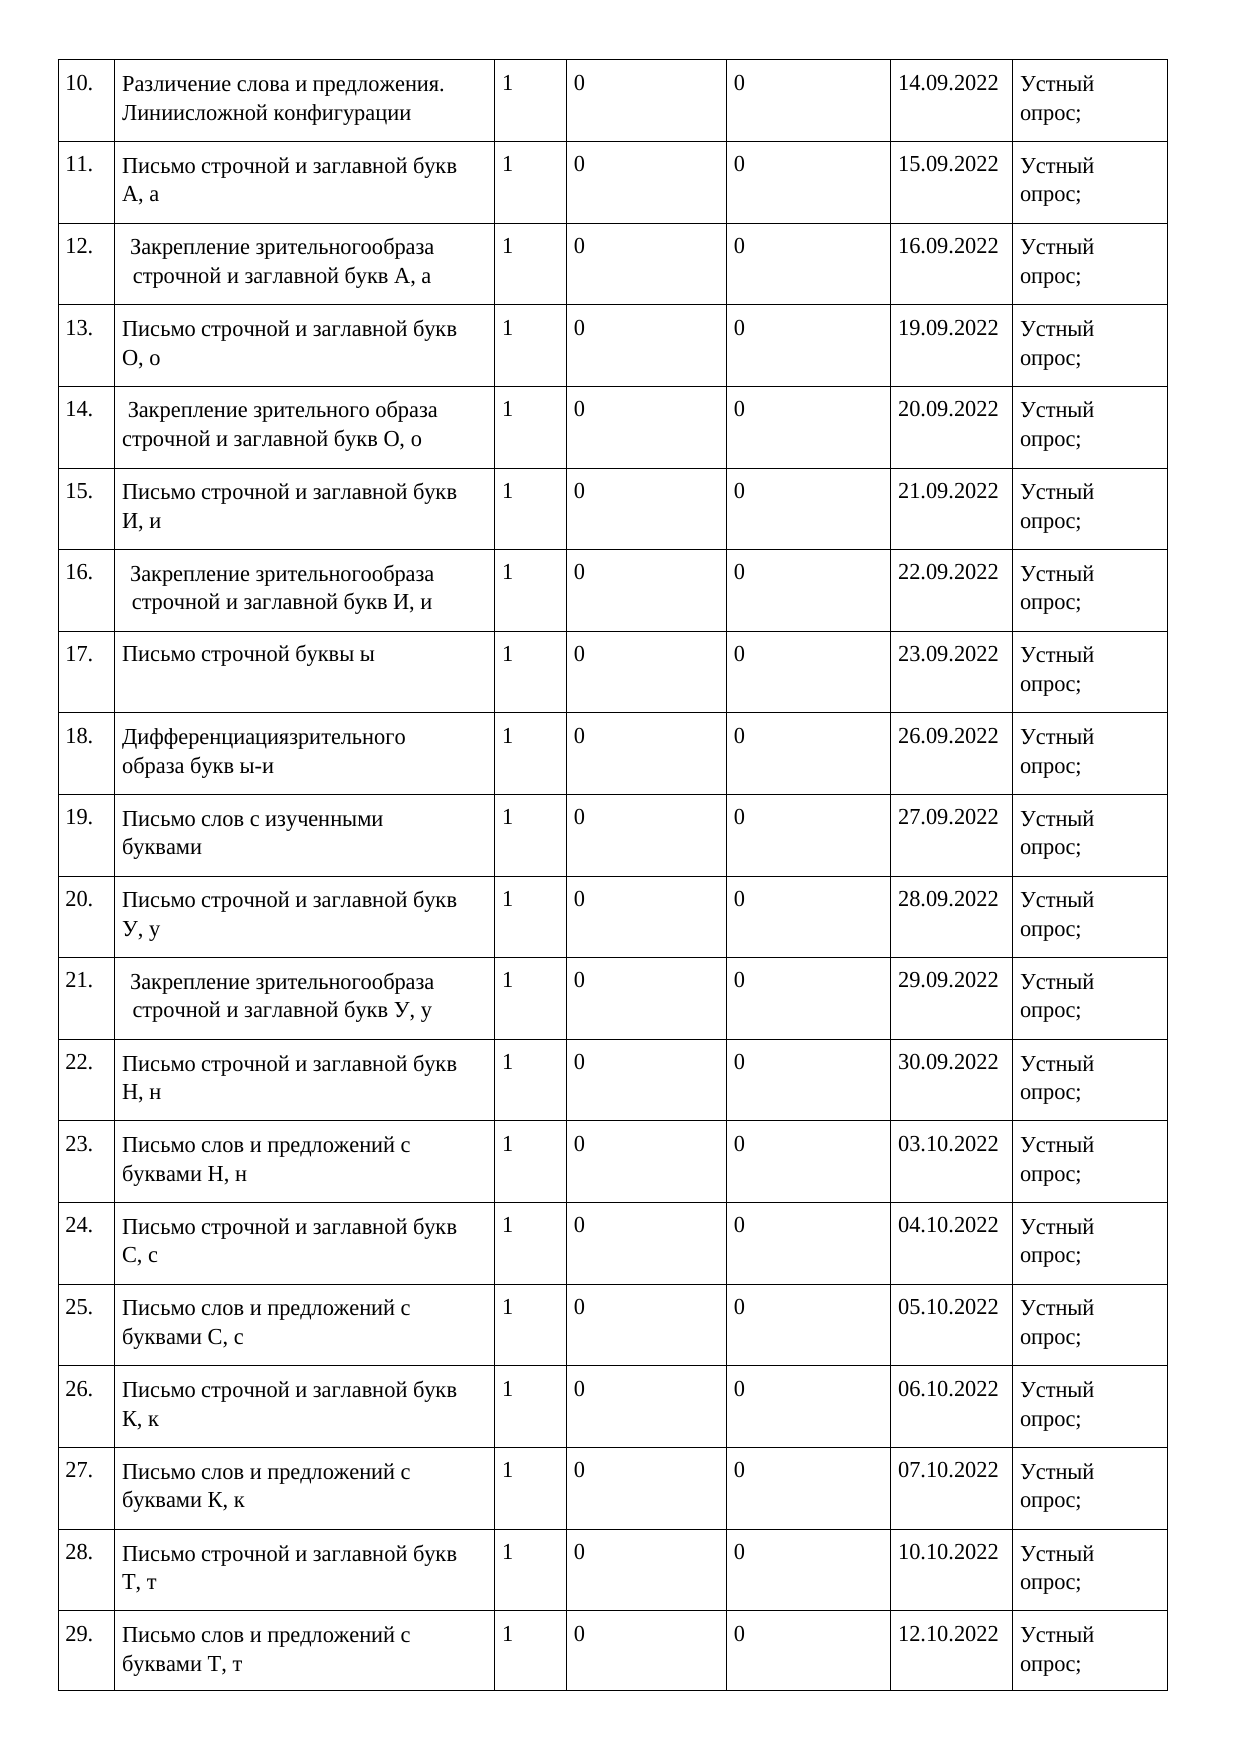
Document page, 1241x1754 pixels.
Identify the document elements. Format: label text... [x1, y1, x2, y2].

table_cell 0 [727, 795, 890, 876]
table_cell 1 [495, 1203, 566, 1284]
table_cell 0 [567, 469, 726, 549]
table_cell 20.09.2022 [891, 387, 1012, 467]
table_cell 16.09.2022 [891, 224, 1012, 304]
table_cell 24. [59, 1203, 114, 1284]
table_cell 0 [567, 877, 726, 957]
table_cell Закрепление зрительногообраза строчной и заглавной букв И, и [115, 550, 494, 631]
table_cell 1 [495, 1285, 566, 1365]
table_cell Устный опрос; [1013, 1448, 1167, 1528]
table_cell 0 [727, 958, 890, 1039]
table_cell 20. [59, 877, 114, 957]
table_cell Письмо слов и предложений с буквами Н, н [115, 1121, 494, 1202]
table_cell Письмо слов и предложений с буквами К, к [115, 1448, 494, 1528]
table_cell 21.09.2022 [891, 469, 1012, 549]
table_cell 1 [495, 550, 566, 631]
table_cell Устный опрос; [1013, 224, 1167, 304]
table_cell 1 [495, 305, 566, 386]
table_cell Письмо строчной и заглавной букв А, а [115, 142, 494, 223]
table_cell 0 [567, 305, 726, 386]
table_cell 04.10.2022 [891, 1203, 1012, 1284]
table_cell 05.10.2022 [891, 1285, 1012, 1365]
table_cell 0 [567, 387, 726, 467]
table_cell 15. [59, 469, 114, 549]
table_cell Устный опрос; [1013, 877, 1167, 957]
table_cell 0 [727, 1366, 890, 1447]
table_cell 0 [567, 1611, 726, 1690]
table_cell 0 [567, 1121, 726, 1202]
table_cell 1 [495, 713, 566, 794]
table_cell 28.09.2022 [891, 877, 1012, 957]
table_cell 0 [567, 224, 726, 304]
table_cell Устный опрос; [1013, 469, 1167, 549]
table_cell Закрепление зрительногообраза строчной и заглавной букв А, а [115, 224, 494, 304]
table_cell Устный опрос; [1013, 387, 1167, 467]
table_cell Устный опрос; [1013, 1530, 1167, 1610]
table_cell 28. [59, 1530, 114, 1610]
table_cell 12.10.2022 [891, 1611, 1012, 1690]
table_cell Письмо слов с изученными буквами [115, 795, 494, 876]
table_cell 0 [727, 632, 890, 712]
table_cell 16. [59, 550, 114, 631]
table_cell 0 [727, 1121, 890, 1202]
table_cell 06.10.2022 [891, 1366, 1012, 1447]
table_header Устный опрос; [1013, 60, 1167, 141]
table_cell 13. [59, 305, 114, 386]
table_cell 0 [567, 713, 726, 794]
table_header 0 [727, 60, 890, 141]
table_cell 1 [495, 1040, 566, 1120]
table_cell 0 [727, 142, 890, 223]
table_cell 0 [727, 877, 890, 957]
table_cell 30.09.2022 [891, 1040, 1012, 1120]
table_cell 29.09.2022 [891, 958, 1012, 1039]
table_cell Письмо строчной и заглавной букв Т, т [115, 1530, 494, 1610]
table_cell 0 [727, 224, 890, 304]
table_cell 18. [59, 713, 114, 794]
table_cell Устный опрос; [1013, 1203, 1167, 1284]
table_cell 0 [727, 550, 890, 631]
table_cell 19. [59, 795, 114, 876]
table_cell 0 [567, 632, 726, 712]
table_cell 1 [495, 877, 566, 957]
table_cell 1 [495, 387, 566, 467]
table_cell 1 [495, 1530, 566, 1610]
table_cell 1 [495, 224, 566, 304]
table_cell 07.10.2022 [891, 1448, 1012, 1528]
table_cell 1 [495, 632, 566, 712]
table_cell 27. [59, 1448, 114, 1528]
table_cell 0 [727, 1203, 890, 1284]
table_cell 1 [495, 1121, 566, 1202]
table_cell Устный опрос; [1013, 713, 1167, 794]
table_cell Письмо слов и предложений с буквами Т, т [115, 1611, 494, 1690]
table_cell Устный опрос; [1013, 142, 1167, 223]
table_cell 0 [567, 142, 726, 223]
table_cell 29. [59, 1611, 114, 1690]
table_cell 21. [59, 958, 114, 1039]
table_cell Письмо строчной и заглавной букв К, к [115, 1366, 494, 1447]
table_cell 1 [495, 1448, 566, 1528]
table_cell 0 [727, 713, 890, 794]
table_cell 0 [727, 1285, 890, 1365]
table_cell 1 [495, 1611, 566, 1690]
table_cell Письмо строчной и заглавной букв И, и [115, 469, 494, 549]
table_cell 0 [727, 1611, 890, 1690]
table_cell 12. [59, 224, 114, 304]
table_header 1 [495, 60, 566, 141]
table_cell Письмо строчной буквы ы [115, 632, 494, 712]
table_cell Закрепление зрительного образа строчной и заглавной букв О, о [115, 387, 494, 467]
table_cell 1 [495, 142, 566, 223]
table_cell 15.09.2022 [891, 142, 1012, 223]
table_cell Устный опрос; [1013, 1366, 1167, 1447]
table_cell 0 [727, 1530, 890, 1610]
table_cell 23. [59, 1121, 114, 1202]
table_cell 0 [567, 1203, 726, 1284]
table_cell 0 [567, 1040, 726, 1120]
table_cell 26.09.2022 [891, 713, 1012, 794]
table_cell 0 [727, 469, 890, 549]
table_cell 0 [567, 550, 726, 631]
table_cell 10.10.2022 [891, 1530, 1012, 1610]
table_cell 19.09.2022 [891, 305, 1012, 386]
table_cell Устный опрос; [1013, 550, 1167, 631]
table_cell 0 [567, 958, 726, 1039]
table_cell Дифференциациязрительного образа букв ы-и [115, 713, 494, 794]
table_cell 17. [59, 632, 114, 712]
table_header 10. [59, 60, 114, 141]
table_cell Устный опрос; [1013, 1611, 1167, 1690]
table_cell Устный опрос; [1013, 1285, 1167, 1365]
table_cell Закрепление зрительногообраза строчной и заглавной букв У, у [115, 958, 494, 1039]
table_cell Письмо слов и предложений с буквами С, с [115, 1285, 494, 1365]
table_cell 1 [495, 958, 566, 1039]
table_header 14.09.2022 [891, 60, 1012, 141]
table_cell 23.09.2022 [891, 632, 1012, 712]
table_cell 0 [727, 1448, 890, 1528]
table_cell 0 [727, 305, 890, 386]
table_cell Устный опрос; [1013, 1040, 1167, 1120]
table_header 0 [567, 60, 726, 141]
table_cell Письмо строчной и заглавной букв С, с [115, 1203, 494, 1284]
table_cell Письмо строчной и заглавной букв Н, н [115, 1040, 494, 1120]
table_cell 0 [727, 1040, 890, 1120]
table_cell 0 [567, 795, 726, 876]
table_cell Устный опрос; [1013, 632, 1167, 712]
table_cell Устный опрос; [1013, 305, 1167, 386]
table_cell Письмо строчной и заглавной букв У, у [115, 877, 494, 957]
table_header Различение слова и предложения. Линиисложной конфигурации [115, 60, 494, 141]
table_cell 22.09.2022 [891, 550, 1012, 631]
table_cell 0 [567, 1366, 726, 1447]
table_cell 26. [59, 1366, 114, 1447]
table_cell 22. [59, 1040, 114, 1120]
table_cell Письмо строчной и заглавной букв О, о [115, 305, 494, 386]
table_cell 27.09.2022 [891, 795, 1012, 876]
table_cell Устный опрос; [1013, 795, 1167, 876]
table_cell Устный опрос; [1013, 1121, 1167, 1202]
table_cell 1 [495, 795, 566, 876]
table_cell 1 [495, 469, 566, 549]
table_cell 1 [495, 1366, 566, 1447]
table_cell 0 [567, 1285, 726, 1365]
table_cell 0 [567, 1530, 726, 1610]
table_cell 0 [727, 387, 890, 467]
table_cell 11. [59, 142, 114, 223]
table_cell 03.10.2022 [891, 1121, 1012, 1202]
table_cell 0 [567, 1448, 726, 1528]
table_cell 14. [59, 387, 114, 467]
table_cell Устный опрос; [1013, 958, 1167, 1039]
table_cell 25. [59, 1285, 114, 1365]
